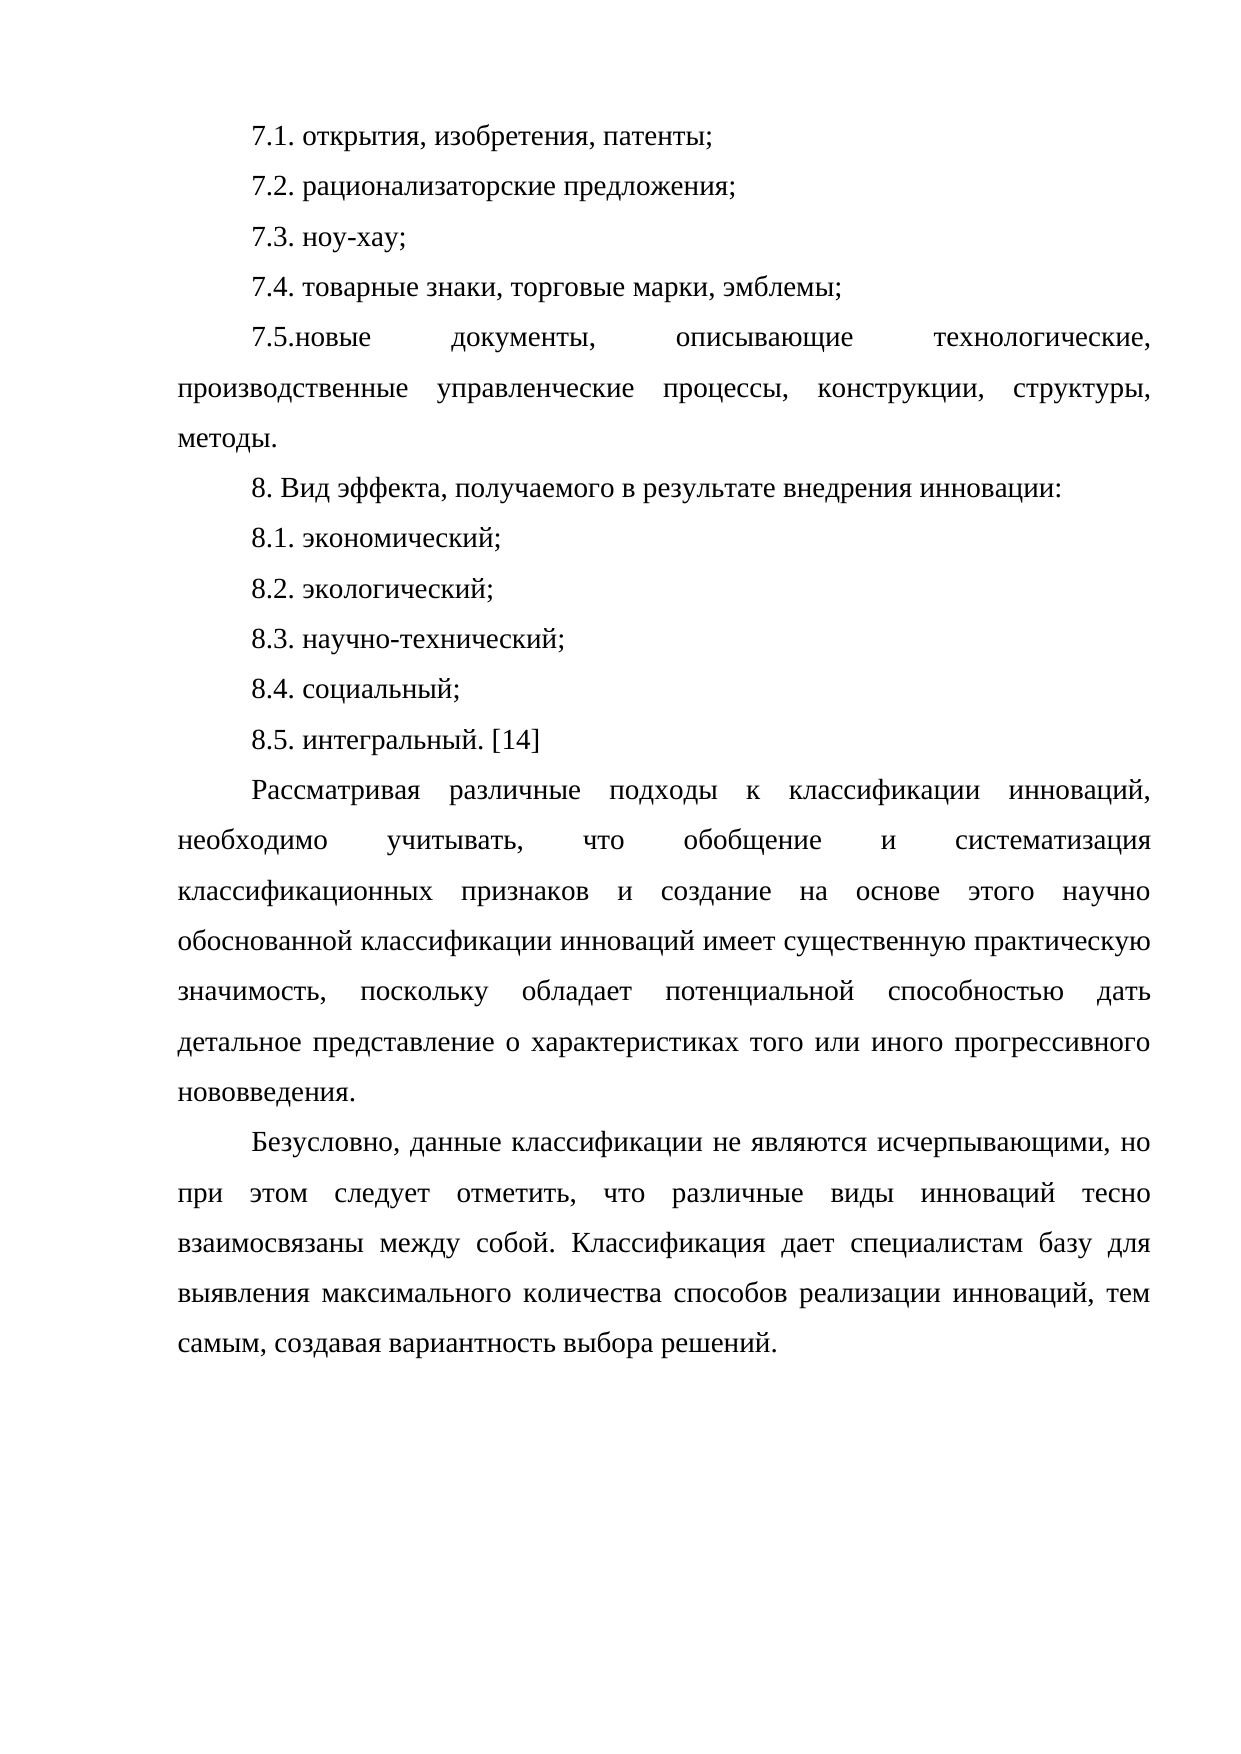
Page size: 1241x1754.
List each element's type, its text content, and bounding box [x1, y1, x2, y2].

text 8.2. экологический; [177, 571, 1152, 604]
text 8.1. экономический; [177, 521, 1152, 554]
text 7.5.новые документы, описывающие технологические, производственные управленческие процессы, конструкции, структуры, методы. [177, 319, 1152, 453]
text 8.3. научно-технический; [177, 621, 1152, 655]
text Безусловно, данные классификации не являются исчерпывающими, но при этом следует отметить, что различные виды инноваций тесно взаимосвязаны между собой. Классификация дает специалистам базу для выявления максимального количества способов реализации инноваций, тем самым, создавая вариантность выбора решений. [177, 1124, 1152, 1359]
text 7.1. открытия, изобретения, патенты; [177, 118, 1152, 152]
text 8.4. социальный; [177, 672, 1152, 705]
text 7.3. ноу-хау; [177, 219, 1152, 252]
text 8. Вид эффекта, получаемого в результате внедрения инновации: [177, 470, 1152, 504]
text 7.2. рационализаторские предложения; [177, 168, 1152, 202]
text 8.5. интегральный. [14] [177, 722, 1152, 755]
text 7.4. товарные знаки, торговые марки, эмблемы; [177, 269, 1152, 303]
text Рассматривая различные подходы к классификации инноваций, необходимо учитывать, что обобщение и систематизация классификационных признаков и создание на основе этого научно обоснованной классификации инноваций имеет существенную практическую значимость, поскольку обладает потенциальной способностью дать детальное представление о характеристиках того или иного прогрессивного нововведения. [177, 772, 1152, 1108]
